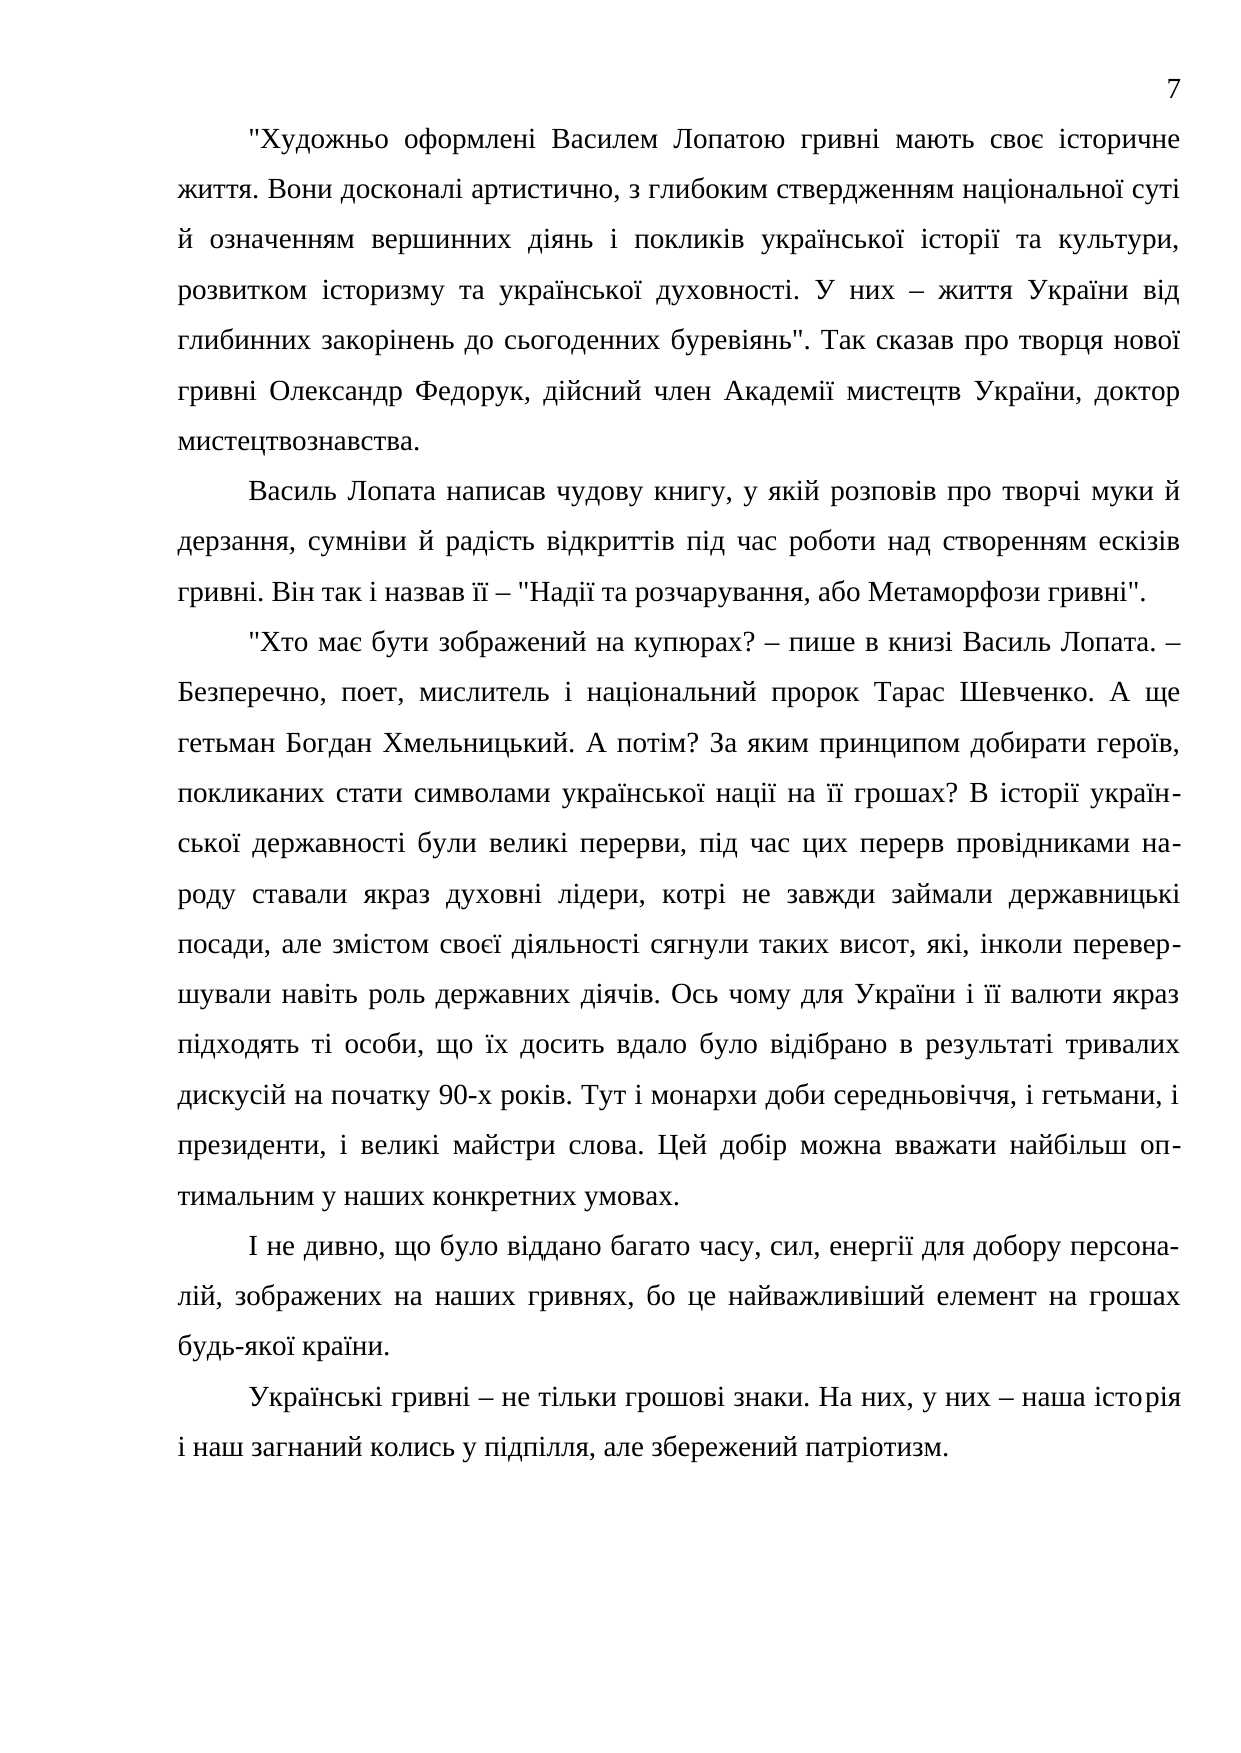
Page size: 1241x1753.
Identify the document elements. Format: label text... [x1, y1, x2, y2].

text І не дивно, що було віддано багато часу, сил, енергії для добору персона-лій, зображених на наших гривнях, бо це найважливіший елемент на грошах будь-якої країни. [177, 1228, 1181, 1362]
text "Художньо оформлені Василем Лопатою гривні мають своє історичне життя. Вони досконалі артистично, з глибоким ствердженням національної суті й означенням вершинних діянь і покликів української історії та культури, розвитком історизму та української духовності. У них – життя України від глибинних закорінень до сьогоденних буревіянь". Так сказав про творця нової гривні Олександр Федорук, дійсний член Академії мистецтв України, доктор мистецтвознавства. [177, 121, 1181, 456]
text Українські гривні – не тільки грошові знаки. На них, у них – наша історія і наш загнаний колись у підпілля, але збережений патріотизм. [177, 1379, 1181, 1463]
text Василь Лопата написав чудову книгу, у якій розповів про творчі муки й дерзання, сумніви й радість відкриттів під час роботи над створенням ескізів гривні. Він так і назвав її – "Надії та розчарування, або Метаморфози гривні". [177, 473, 1181, 607]
text "Хто має бути зображений на купюрах? – пише в книзі Василь Лопата. – Безперечно, поет, мислитель і національний пророк Тарас Шевченко. А ще гетьман Богдан Хмельницький. А потім? За яким принципом добирати героїв, покликаних стати символами української нації на її грошах? В історії української державності були великі перерви, під час цих перерв провідниками народу ставали якраз духовні лідери, котрі не завжди займали державницькі посади, але змістом своєї діяльності сягнули таких висот, які, інколи перевершували навіть роль державних діячів. Ось чому для України і її валюти якраз підходять ті особи, що їх досить вдало було відібрано в результаті тривалих дискусій на початку 90-х років. Тут і монархи доби середньовіччя, і гетьмани, і президенти, і великі майстри слова. Цей добір можна вважати найбільш оптимальним у наших конкретних умовах. [177, 624, 1181, 1211]
